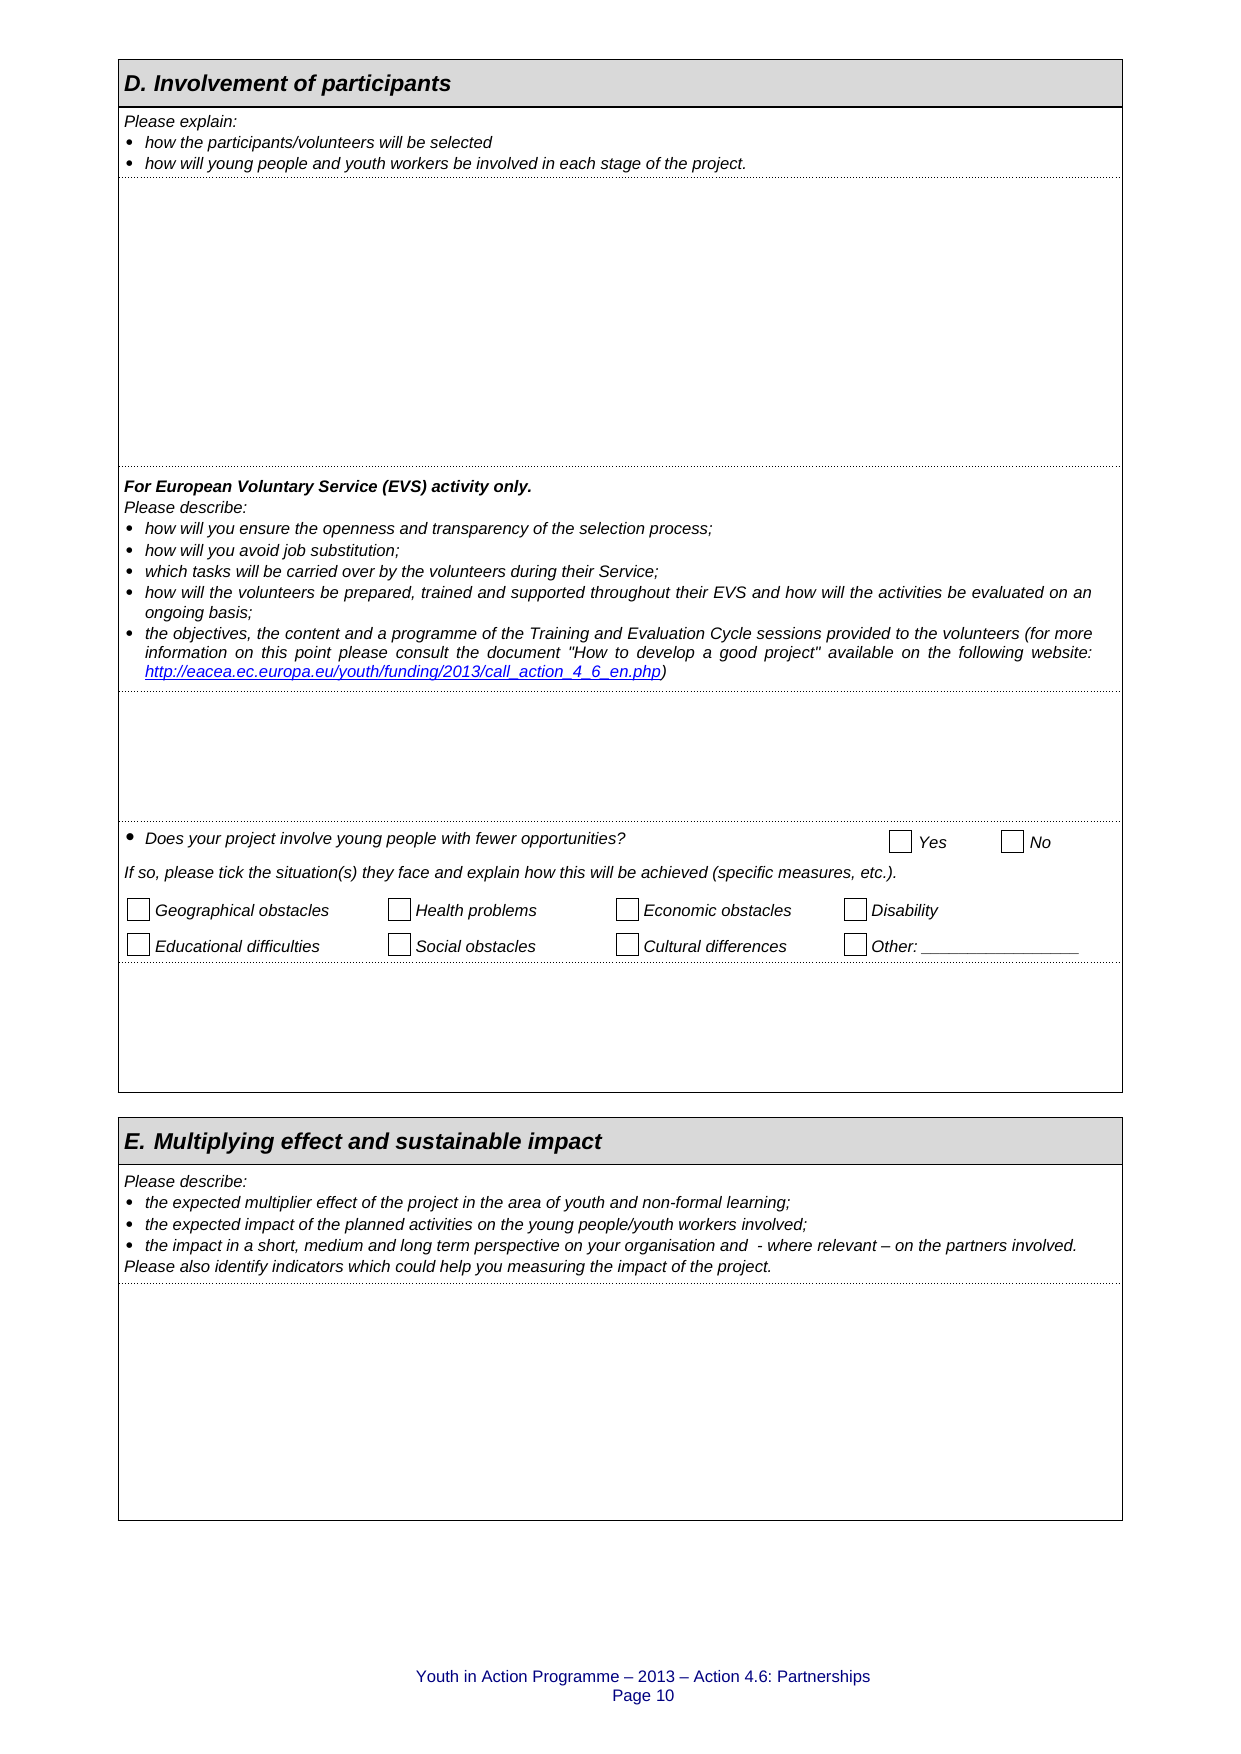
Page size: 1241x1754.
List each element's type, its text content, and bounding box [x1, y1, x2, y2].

table_cell Educational difficulties [119, 927, 379, 962]
table_cell [119, 177, 1122, 466]
table_cell For European Voluntary Service (EVS) activity only. Please describe: how will you ensure the openness and transparency of the selection process; how will you avoid job substitution; which tasks will be carried over by the volunteers during their Service; how will the volunteers be prepared, trained and supported throughout their EVS and how will the activities be evaluated on an ongoing basis; the objectives, the content and a programme of the Training and Evaluation Cycle sessions provided to the volunteers (for more information on this point please consult the document "How to develop a good project" available on the following website: http://eacea.ec.europa.eu/youth/funding/2013/call_action_4_6_en.php) [119, 466, 1122, 691]
table_cell Economic obstacles [607, 891, 834, 927]
table_cell No [1000, 821, 1122, 856]
table_cell [119, 1283, 1122, 1520]
table_cell [119, 962, 1122, 1092]
table_cell Please explain: how the participants/volunteers will be selected how will young people and youth workers be involved in each stage of the project. [119, 108, 1122, 177]
table_cell Disability [835, 891, 1122, 927]
table_cell Yes [888, 821, 1000, 856]
table_cell Does your project involve young people with fewer opportunities? [119, 821, 888, 856]
table_cell Please describe: the expected multiplier effect of the project in the area of youth and non-formal learning; the expected impact of the planned activities on the young people/youth workers involved; the impact in a short, medium and long term perspective on your organisation and - where relevant – on the partners involved. Please also identify indicators which could help you measuring the impact of the project. [119, 1165, 1122, 1282]
table_cell Other: _________________ [835, 927, 1122, 962]
table_cell Cultural differences [607, 927, 834, 962]
table_cell If so, please tick the situation(s) they face and explain how this will be achieved (specific measures, etc.). [119, 856, 1122, 891]
table_cell Geographical obstacles [119, 891, 379, 927]
table_header Multiplying effect and sustainable impact [119, 1118, 1122, 1164]
table_cell Health problems [379, 891, 607, 927]
table_cell Social obstacles [379, 927, 607, 962]
table_cell [119, 691, 1122, 821]
table_header Involvement of participants [119, 60, 1122, 106]
